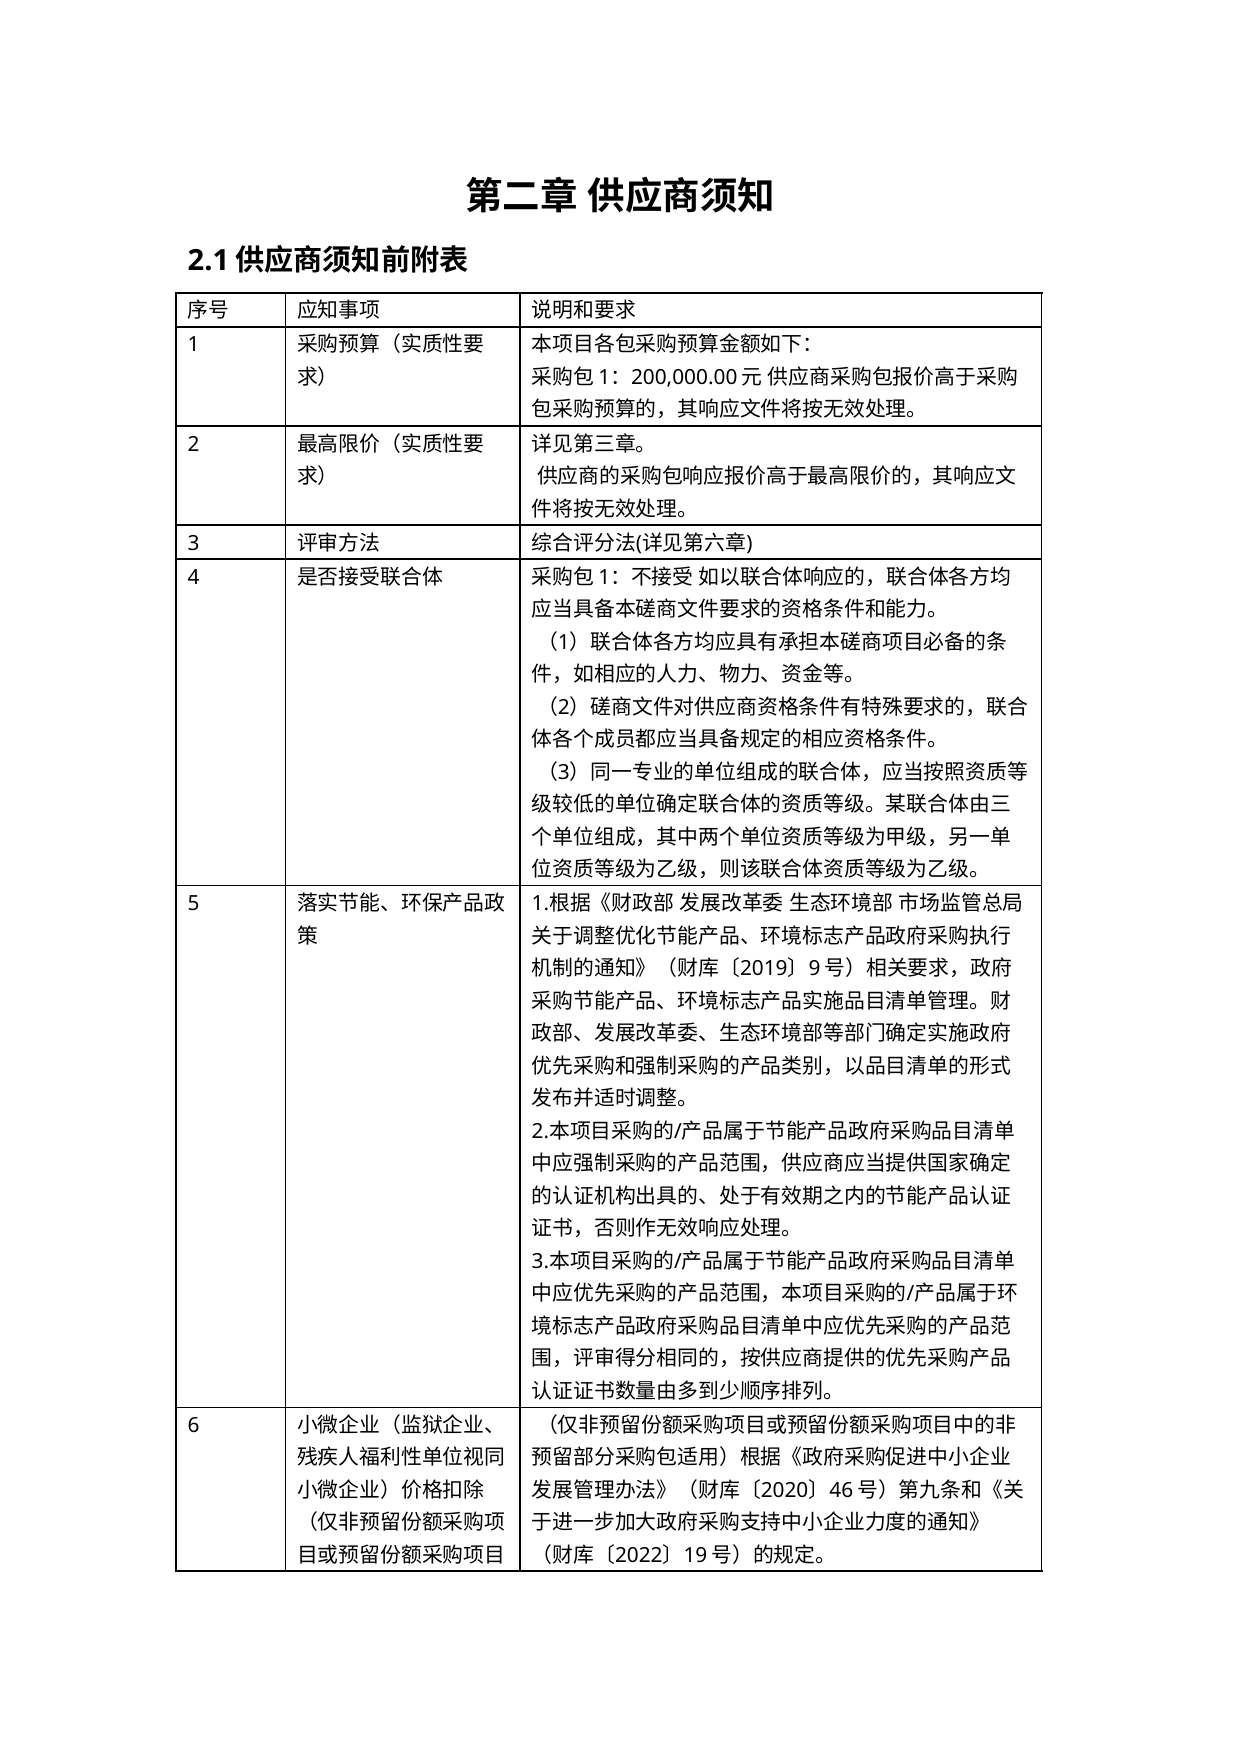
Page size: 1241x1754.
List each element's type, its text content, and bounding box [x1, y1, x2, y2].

table_cell 落实节能、环保产品政策 [286, 886, 519, 1406]
table_cell 4 [177, 560, 285, 885]
table_cell 是否接受联合体 [286, 560, 519, 885]
table_cell 采购包1：不接受 如以联合体响应的，联合体各方均应当具备本磋商文件要求的资格条件和能力。 （1）联合体各方均应具有承担本磋商项目必备的条件，如相应的人力、物力、资金等。 （2）磋商文件对供应商资格条件有特殊要求的，联合体各个成员都应当具备规定的相应资格条件。 （3）同一专业的单位组成的联合体，应当按照资质等级较低的单位确定联合体的资质等级。某联合体由三个单位组成，其中两个单位资质等级为甲级，另一单位资质等级为乙级，则该联合体资质等级为乙级。 [521, 560, 1041, 885]
table_cell 最高限价（实质性要求） [286, 427, 519, 524]
text 第二章 供应商须知 [187, 162, 1053, 227]
table_cell 6 [177, 1408, 285, 1570]
table_cell 采购预算（实质性要求） [286, 328, 519, 425]
text 2.1供应商须知前附表 [187, 227, 1053, 292]
table_cell 1.根据《财政部 发展改革委 生态环境部 市场监管总局关于调整优化节能产品、环境标志产品政府采购执行机制的通知》（财库〔2019〕9号）相关要求，政府采购节能产品、环境标志产品实施品目清单管理。财政部、发展改革委、生态环境部等部门确定实施政府优先采购和强制采购的产品类别，以品目清单的形式发布并适时调整。 2.本项目采购的/产品属于节能产品政府采购品目清单中应强制采购的产品范围，供应商应当提供国家确定的认证机构出具的、处于有效期之内的节能产品认证证书，否则作无效响应处理。 3.本项目采购的/产品属于节能产品政府采购品目清单中应优先采购的产品范围，本项目采购的/产品属于环境标志产品政府采购品目清单中应优先采购的产品范围，评审得分相同的，按供应商提供的优先采购产品认证证书数量由多到少顺序排列。 [521, 886, 1041, 1406]
table_header 序号 [177, 294, 285, 326]
table_cell 3 [177, 526, 285, 558]
table_cell 5 [177, 886, 285, 1406]
table_cell 1 [177, 328, 285, 425]
table_cell 详见第三章。 供应商的采购包响应报价高于最高限价的，其响应文件将按无效处理。 [521, 427, 1041, 524]
table_header 应知事项 [286, 294, 519, 326]
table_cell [521, 1408, 1041, 1570]
table_header 说明和要求 [521, 294, 1041, 326]
table_cell 综合评分法(详见第六章) [521, 526, 1041, 558]
table_cell 2 [177, 427, 285, 524]
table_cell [286, 1408, 519, 1570]
table_cell 评审方法 [286, 526, 519, 558]
table_cell 本项目各包采购预算金额如下： 采购包1：200,000.00元 供应商采购包报价高于采购包采购预算的，其响应文件将按无效处理。 [521, 328, 1041, 425]
